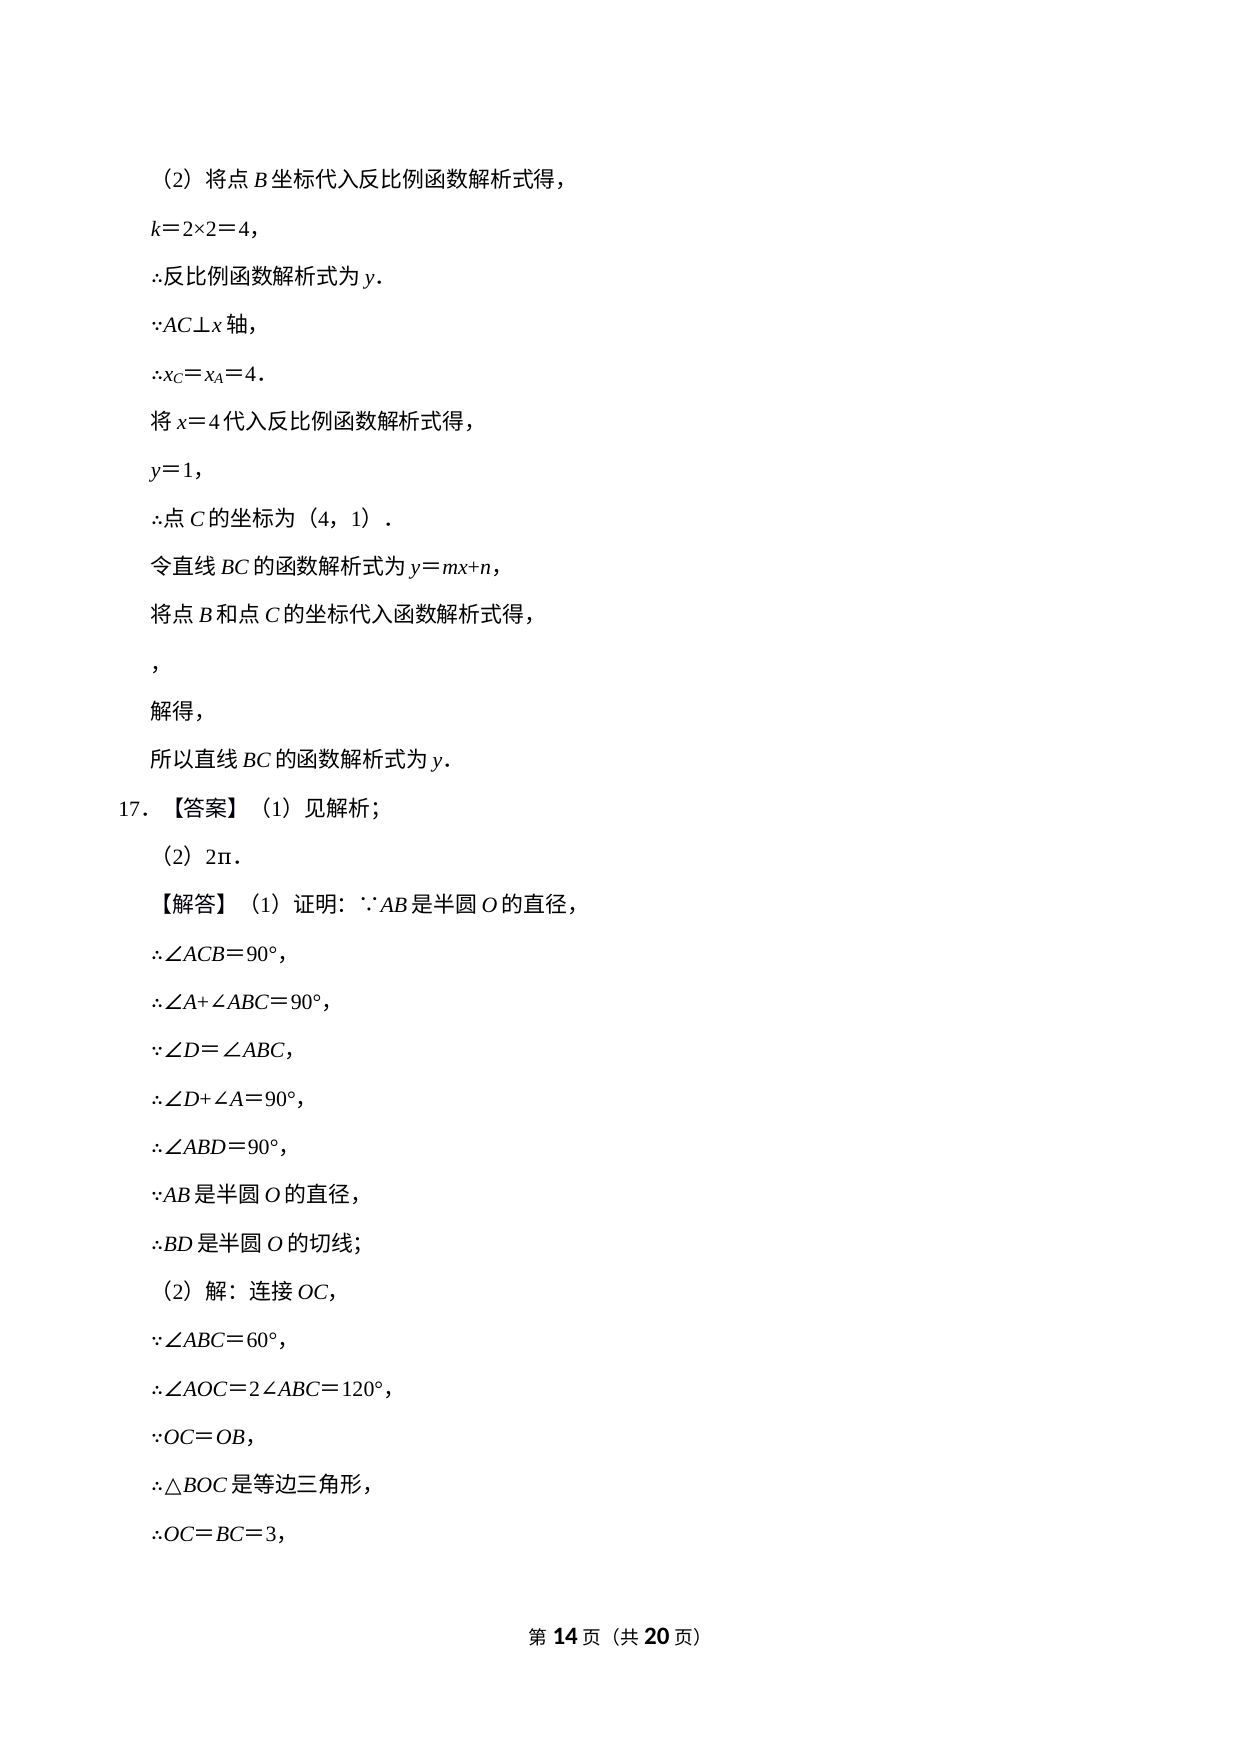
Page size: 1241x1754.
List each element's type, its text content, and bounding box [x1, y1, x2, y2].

text 将点B和点C的坐标代入函数解析式得， [151, 597, 1122, 629]
text 令直线BC的函数解析式为y＝mx+n， [151, 549, 1122, 581]
text ∴点C的坐标为（4，1）． [151, 500, 1122, 533]
text ∴反比例函数解析式为y． [151, 259, 1122, 291]
text ， [151, 645, 1122, 678]
text （2）2π． [151, 839, 1122, 871]
text 17．【答案】（1）见解析； [118, 790, 1122, 823]
text ∵∠ABC＝60°， [151, 1322, 1122, 1354]
text ∴∠ACB＝90°， [151, 935, 1122, 968]
text 【解答】（1）证明：∵AB是半圆O的直径， [151, 887, 1122, 919]
text ∴∠ABD＝90°， [151, 1129, 1122, 1161]
text y＝1， [151, 452, 1122, 484]
text ∴OC＝BC＝3， [151, 1515, 1122, 1548]
text ∴BD是半圆O的切线； [151, 1225, 1122, 1258]
text 解得， [151, 694, 1122, 726]
text （2）将点B坐标代入反比例函数解析式得， [151, 162, 1122, 194]
text ∴∠A+∠ABC＝90°， [151, 984, 1122, 1016]
text ∴∠D+∠A＝90°， [151, 1080, 1122, 1113]
text ∴∠AOC＝2∠ABC＝120°， [151, 1370, 1122, 1403]
text ∵AC⊥x轴， [151, 307, 1122, 339]
text （2）解：连接OC， [151, 1274, 1122, 1306]
text ∵AB是半圆O的直径， [151, 1177, 1122, 1209]
text 所以直线BC的函数解析式为y． [151, 742, 1122, 774]
text ∴△BOC是等边三角形， [151, 1467, 1122, 1499]
text ∴xC＝xA＝4． [151, 355, 1122, 388]
text k＝2×2＝4， [151, 210, 1122, 243]
text ∵OC＝OB， [151, 1419, 1122, 1451]
text 将x＝4代入反比例函数解析式得， [151, 404, 1122, 436]
text ∵∠D＝∠ABC， [151, 1032, 1122, 1064]
